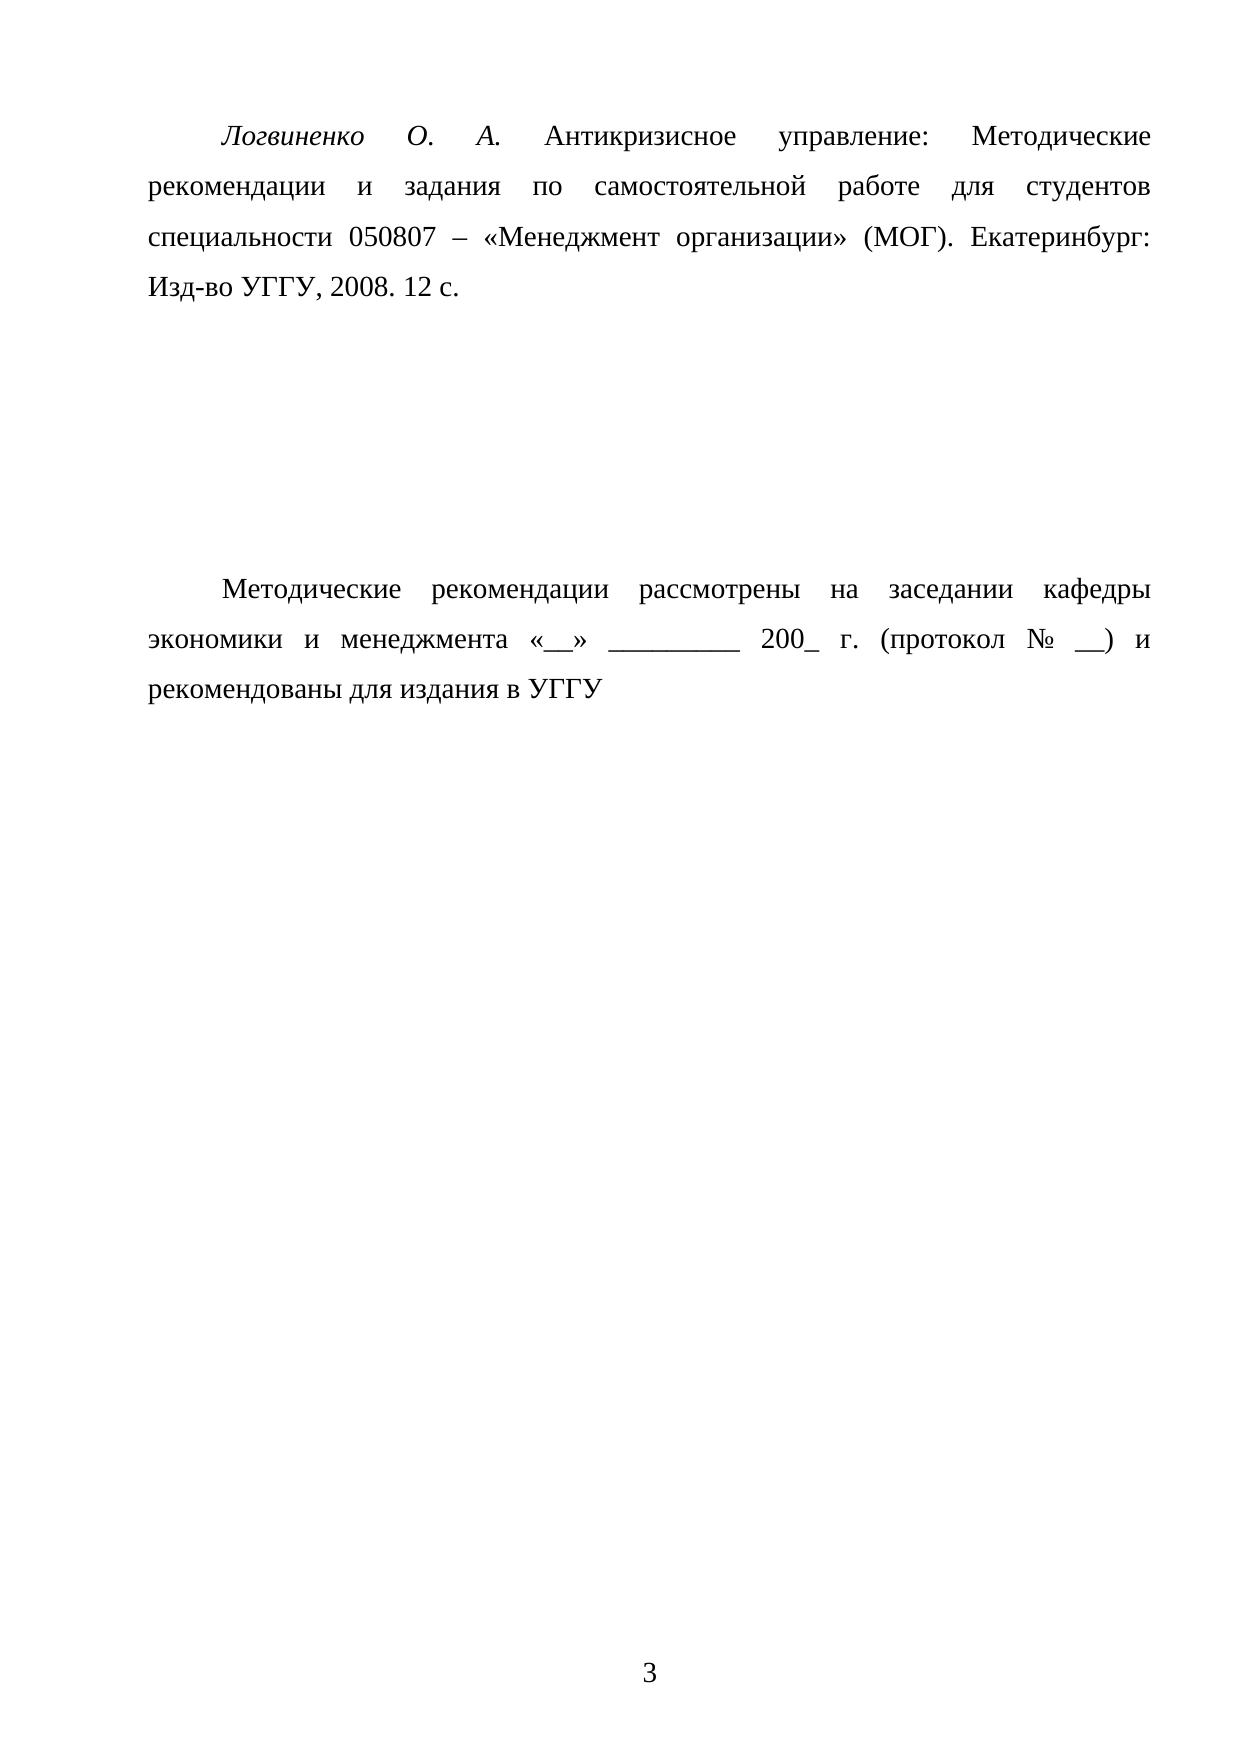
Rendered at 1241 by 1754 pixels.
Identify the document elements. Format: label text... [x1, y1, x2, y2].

text Логвиненко О. А. Антикризисное управление: Методические рекомендации и задания по самостоятельной работе для студентов специальности 050807 – «Менеджмент организации» (МОГ). Екатеринбург: Изд-во УГГУ, 2008. 12 с. [148, 118, 1152, 303]
text Методические рекомендации рассмотрены на заседании кафедры экономики и менеджмента «__» _________ 200_ г. (протокол № __) и рекомендованы для издания в УГГУ [148, 571, 1152, 705]
